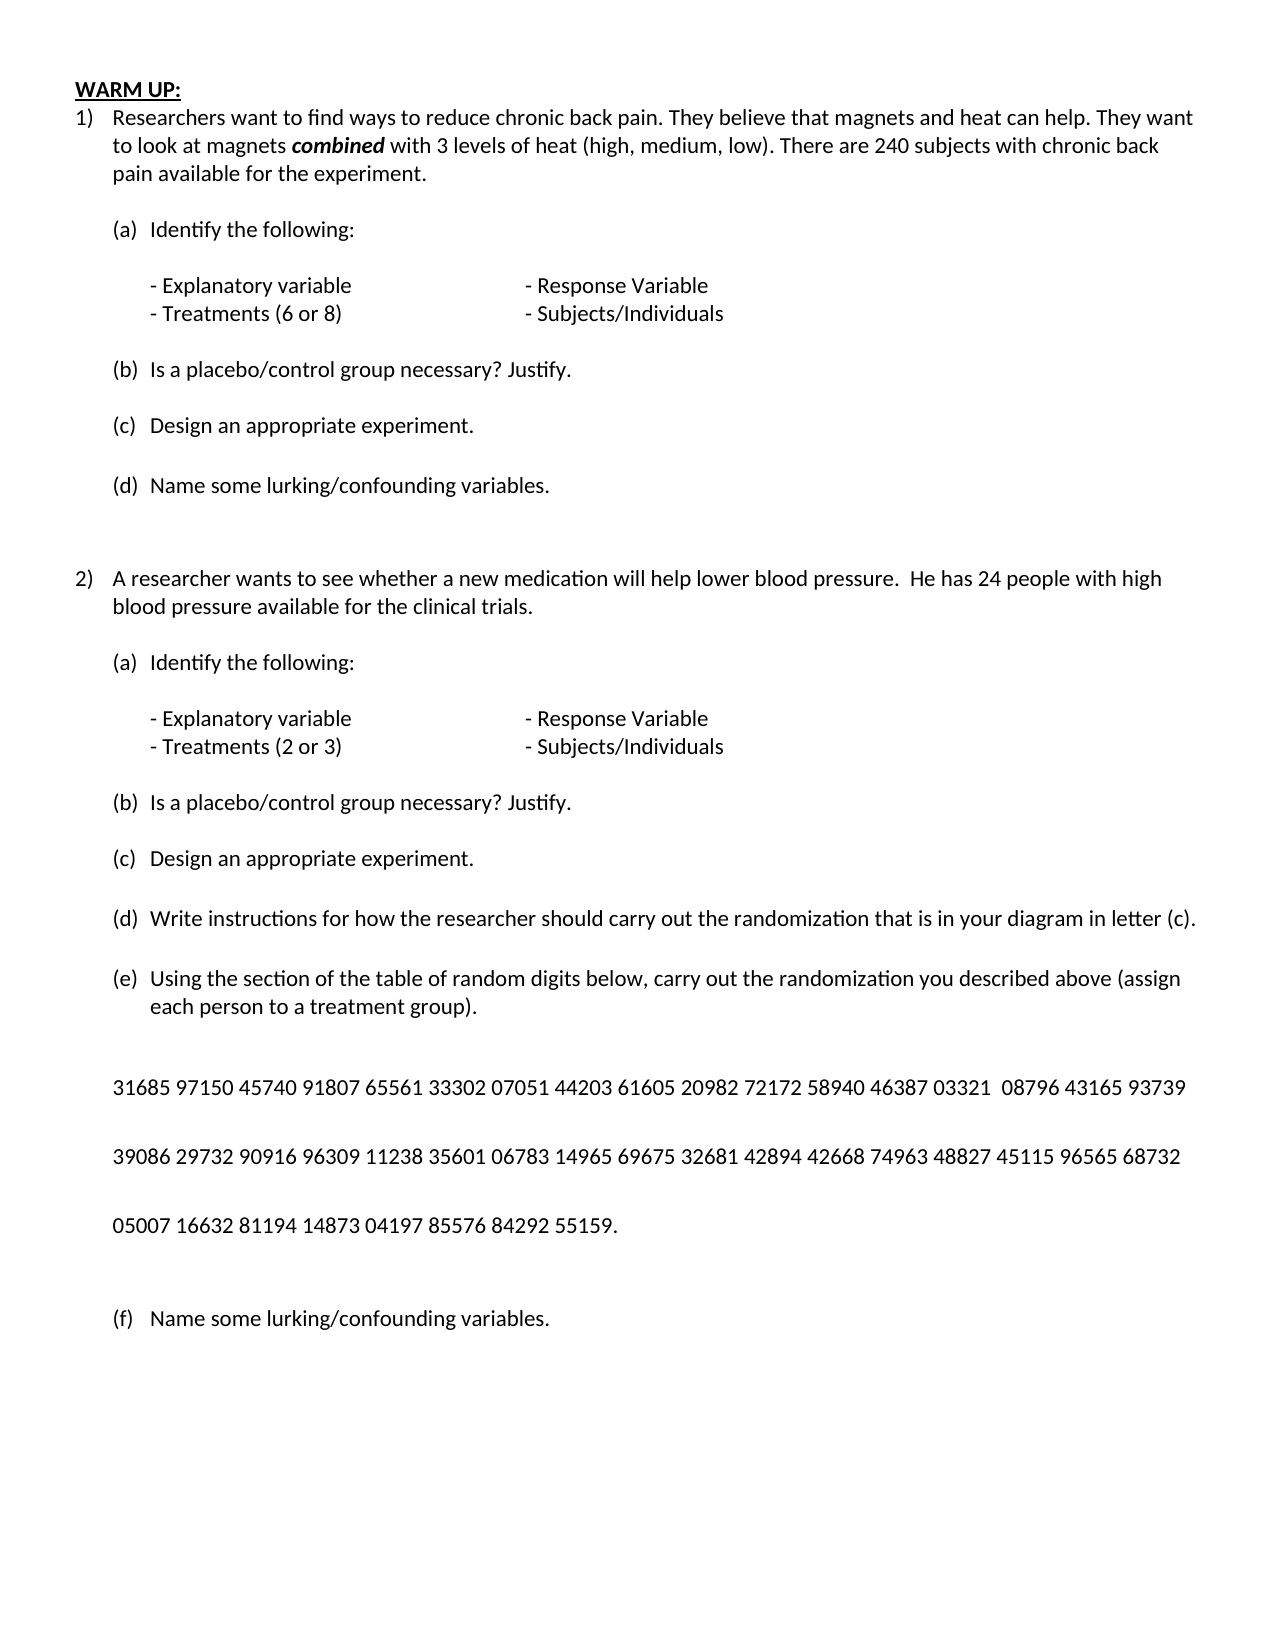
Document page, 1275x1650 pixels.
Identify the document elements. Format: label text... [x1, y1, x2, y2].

list A researcher wants to see whether a new medication will help lower blood pressure. He has 24 people with high blood pressure available for the clinical trials. [75, 564, 1200, 620]
list Using the section of the table of random digits below, carry out the randomization you described above (assign each person to a treatment group). [112, 964, 1200, 1021]
text 39086 29732 90916 96309 11238 35601 06783 14965 69675 32681 42894 42668 74963 48827 45115 96565 68732 [112, 1142, 1200, 1170]
list Design an appropriate experiment. [112, 844, 1200, 872]
list Design an appropriate experiment. [112, 411, 1200, 439]
text WARM UP: [75, 75, 1200, 103]
list Name some lurking/confounding variables. [112, 1304, 1200, 1332]
list Researchers want to find ways to reduce chronic back pain. They believe that magnets and heat can help. They want to look at magnets combined with 3 levels of heat (high, medium, low). There are 240 subjects with chronic back pain available for the experiment. [75, 103, 1200, 187]
list Is a placebo/control group necessary? Justify. [112, 355, 1200, 383]
text 31685 97150 45740 91807 65561 33302 07051 44203 61605 20982 72172 58940 46387 03321 08796 43165 93739 [112, 1073, 1200, 1102]
text 05007 16632 81194 14873 04197 85576 84292 55159. [112, 1211, 1200, 1239]
list Name some lurking/confounding variables. [112, 471, 1200, 499]
text - Explanatory variable - Response Variable [75, 271, 1200, 299]
list Identify the following: [112, 215, 1200, 243]
text - Treatments (2 or 3) - Subjects/Individuals [75, 732, 1200, 760]
list Is a placebo/control group necessary? Justify. [112, 788, 1200, 816]
list Write instructions for how the researcher should carry out the randomization that is in your diagram in letter (c). [112, 904, 1200, 932]
text - Treatments (6 or 8) - Subjects/Individuals [75, 299, 1200, 327]
list Identify the following: [112, 648, 1200, 676]
text - Explanatory variable - Response Variable [75, 704, 1200, 732]
